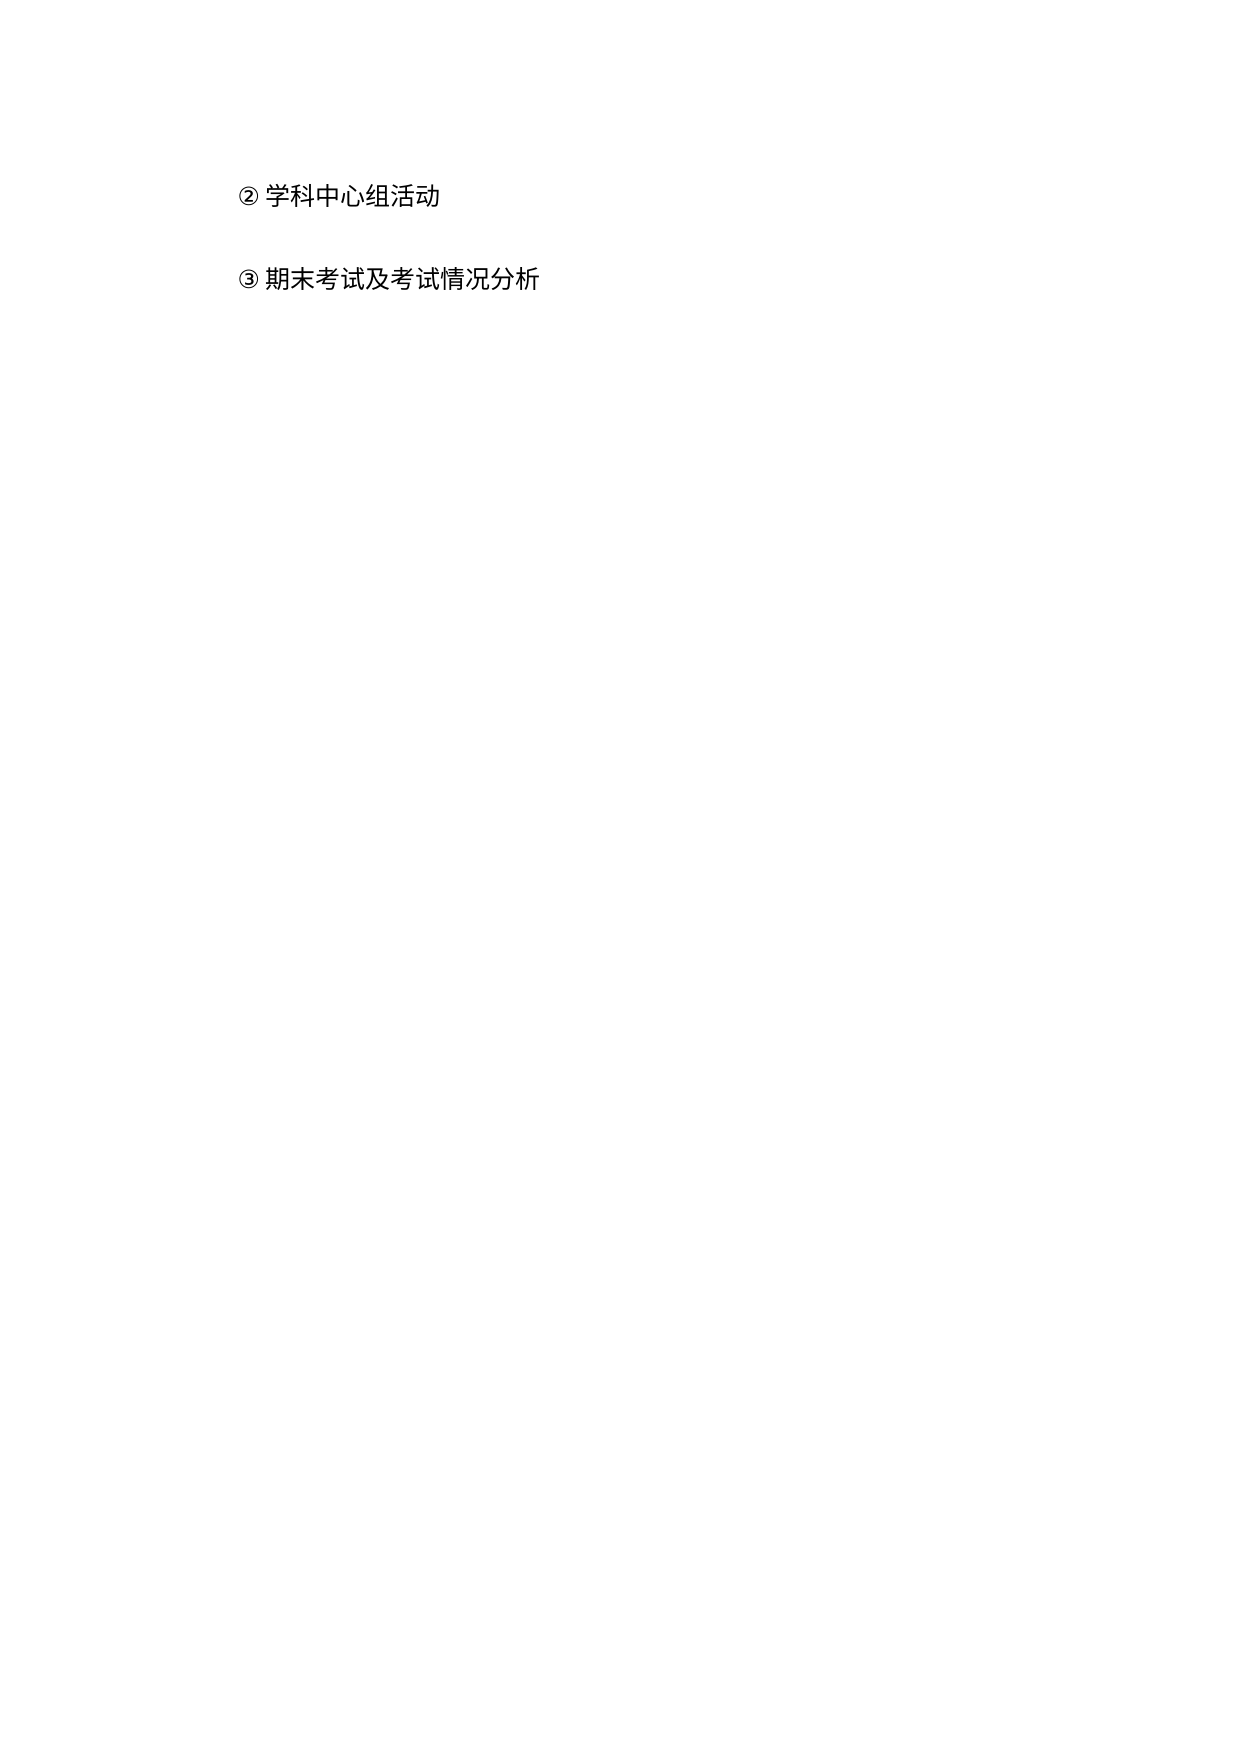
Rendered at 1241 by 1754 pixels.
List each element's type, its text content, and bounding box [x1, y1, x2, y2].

text ③期末考试及考试情况分析 [187, 245, 1053, 310]
text ②学科中心组活动 [187, 162, 1053, 227]
